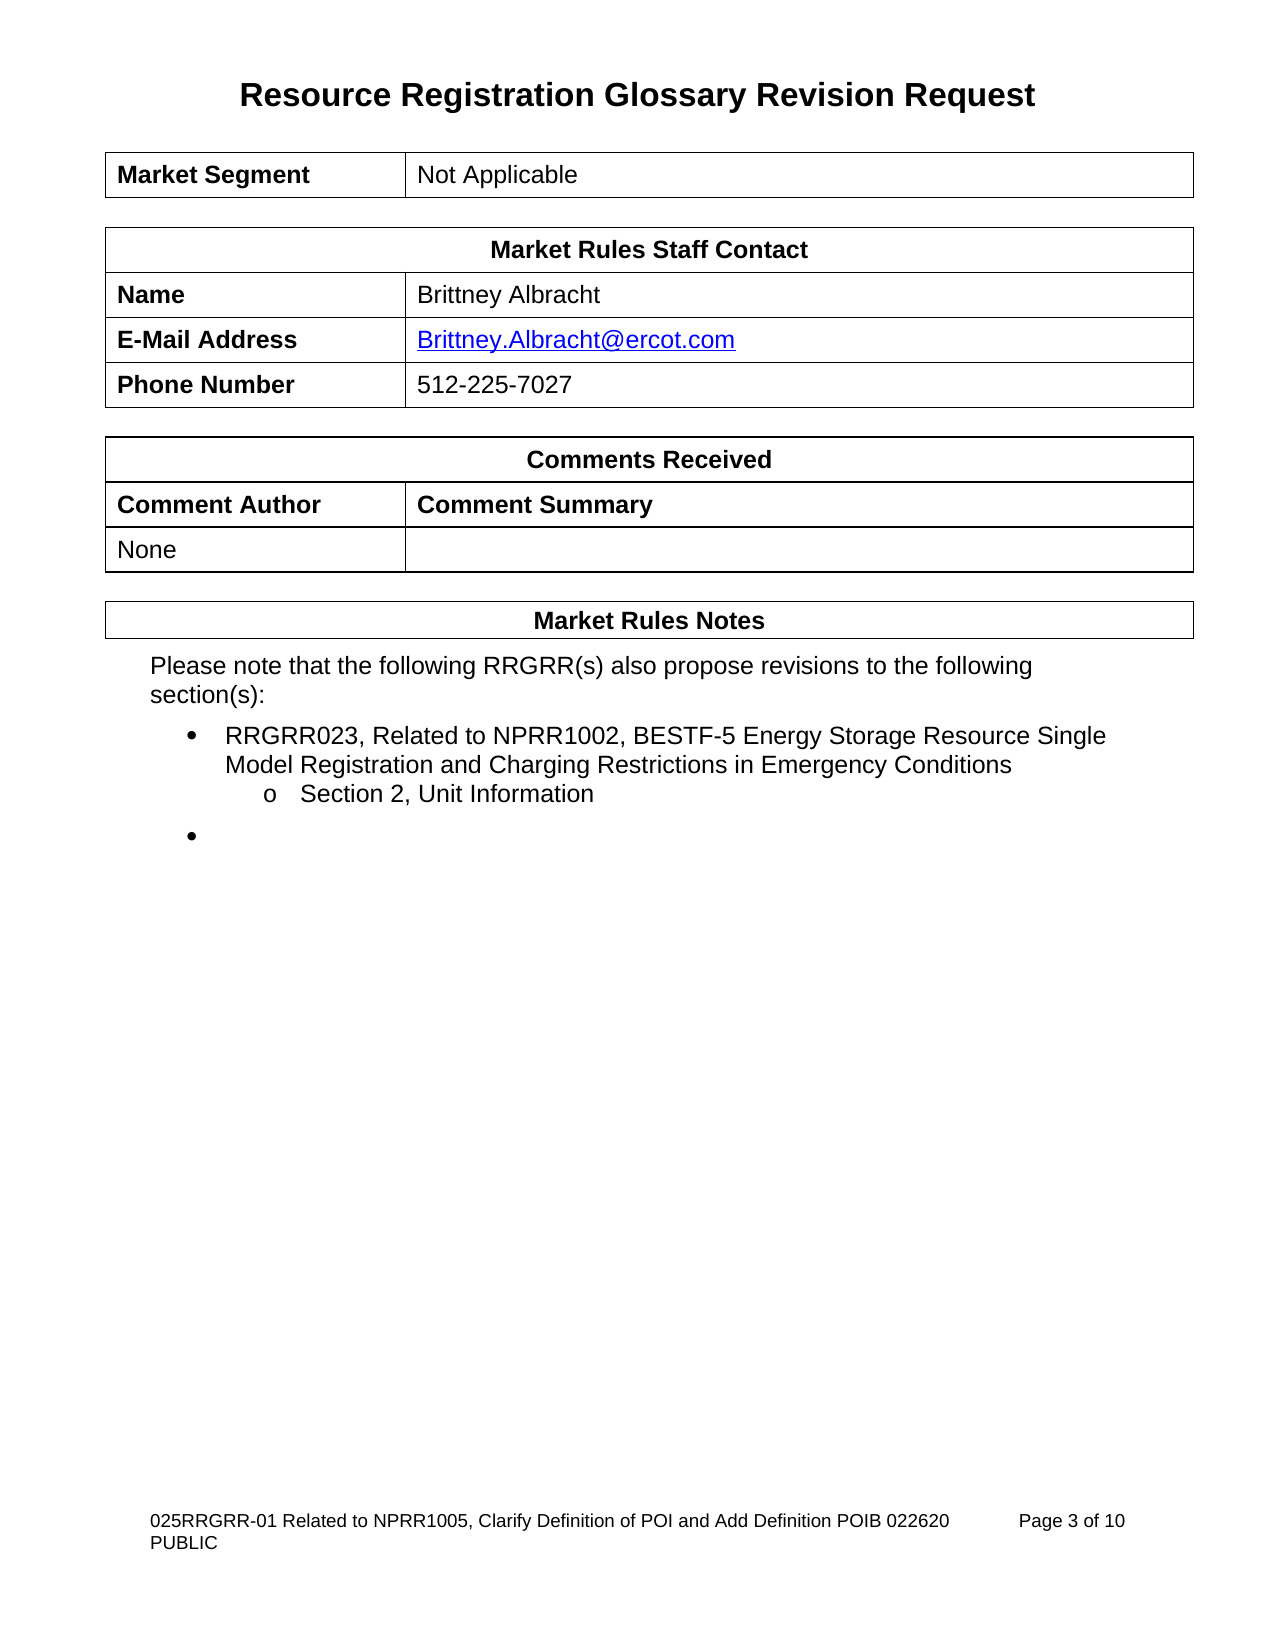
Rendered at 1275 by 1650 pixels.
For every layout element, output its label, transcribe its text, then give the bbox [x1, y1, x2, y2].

table_cell Not Applicable [406, 153, 1193, 197]
table_header Market Rules Notes [106, 602, 1193, 638]
text Please note that the following RRGRR(s) also propose revisions to the following section(s): [150, 651, 1125, 709]
list Section 2, Unit Information [262, 779, 1125, 810]
table_header Comments Received [106, 438, 1193, 481]
table_cell 512-225-7027 [406, 363, 1193, 407]
table_cell [406, 528, 1193, 571]
table_cell None [106, 528, 405, 571]
table_cell Phone Number [106, 363, 405, 407]
list RRGRR023, Related to NPRR1002, BESTF-5 Energy Storage Resource Single Model Registration and Charging Restrictions in Emergency Conditions [187, 721, 1125, 779]
table_cell Comment Summary [406, 483, 1193, 526]
table_cell E-Mail Address [106, 318, 405, 362]
table_cell Brittney.Albracht@ercot.com [406, 318, 1193, 362]
table_cell Brittney Albracht [406, 273, 1193, 317]
table_cell Name [106, 273, 405, 317]
table_header Market Rules Staff Contact [106, 228, 1193, 272]
table_cell Market Segment [106, 153, 405, 197]
table_cell Comment Author [106, 483, 405, 526]
